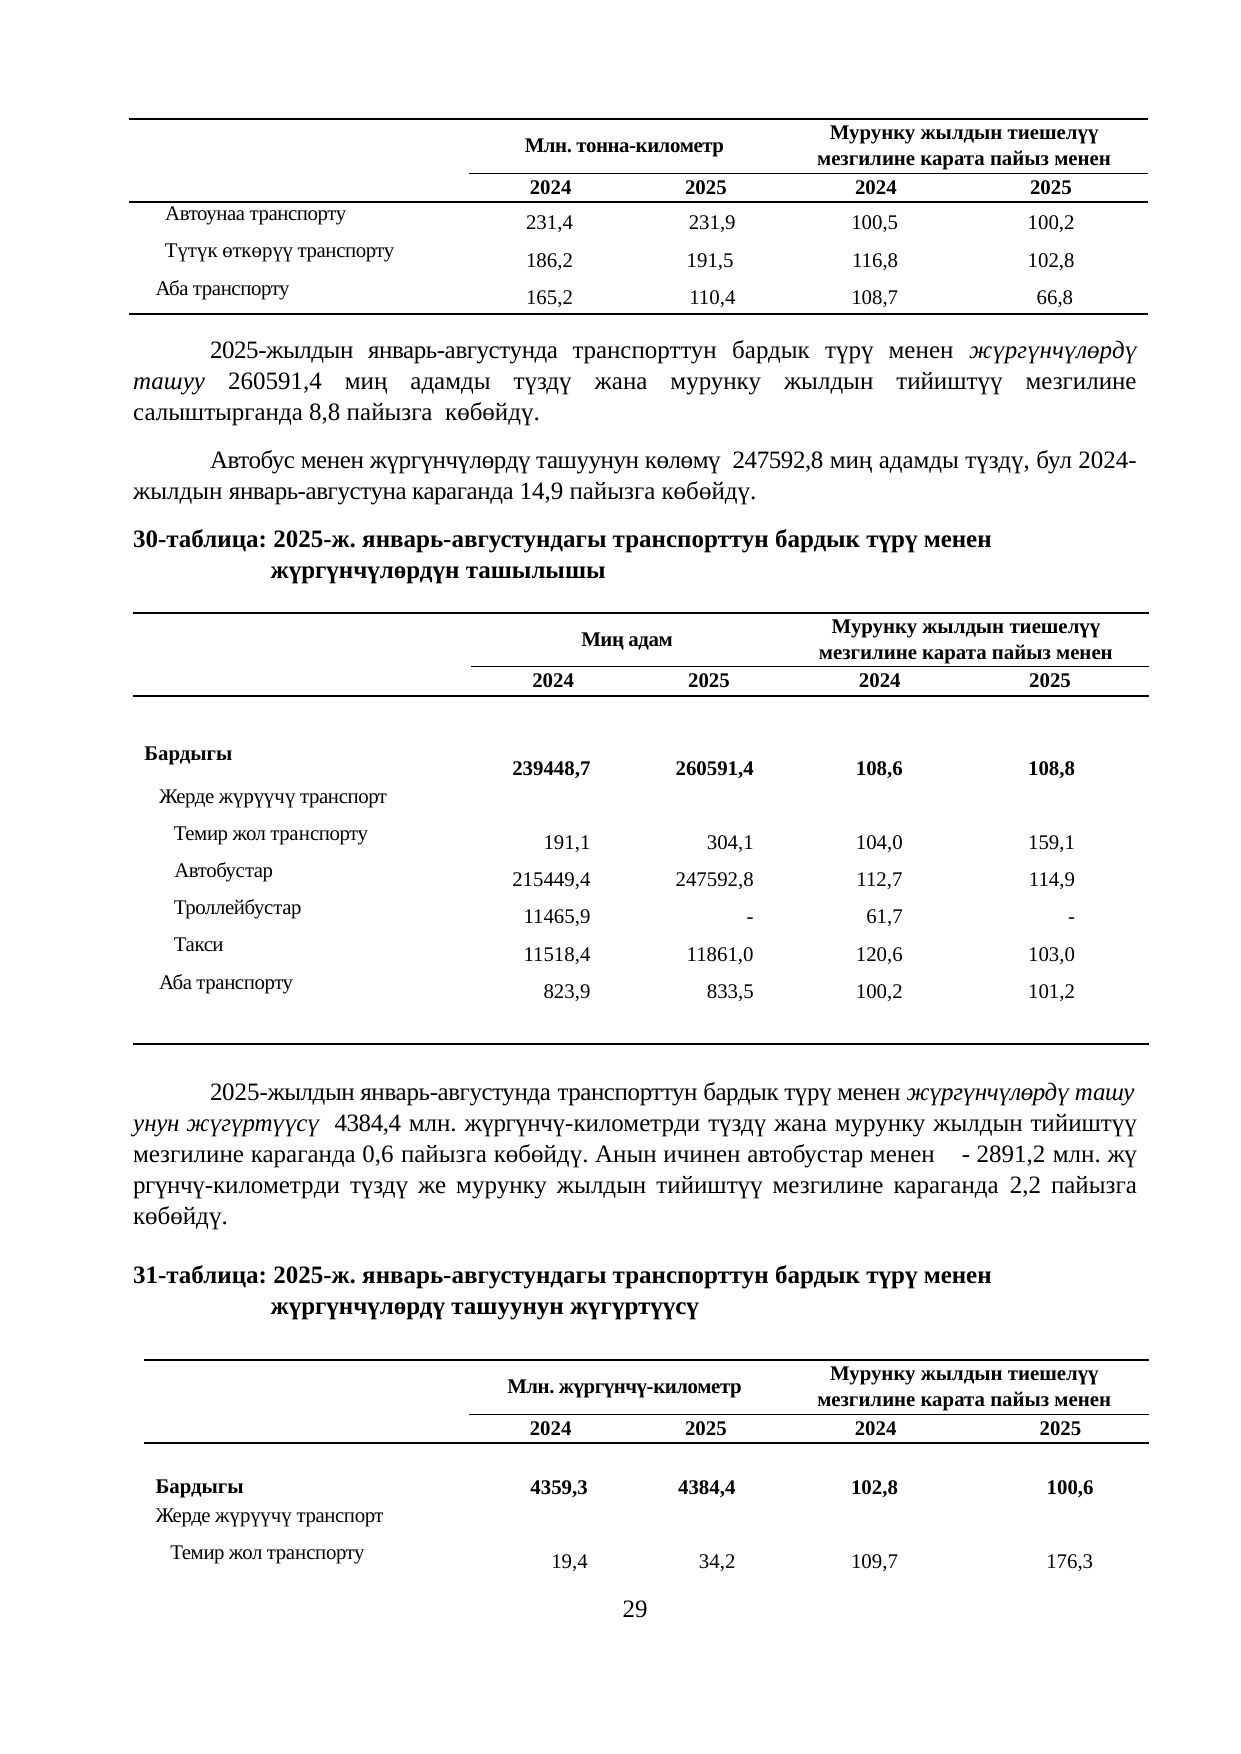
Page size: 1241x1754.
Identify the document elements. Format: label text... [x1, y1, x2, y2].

text 2025-жылдын январь-августунда транспорттун бардык түрү менен жүргүнчүлөрдү ташуунун жүгүртүүсү 4384,4 млн. жүргүнчү-километрди түздү жана мурунку жылдын тийиштүү мезгилине караганда 0,6 пайызга көбөйдү. Анын ичинен автобустар менен - 2891,2 млн. жүргүнчү-километрди түздү же мурунку жылдын тийиштүү мезгилине караганда 2,2 пайызга көбөйдү. [133, 1077, 1137, 1230]
text жүргүнчүлөрдү ташуунун жүгүртүүсү [133, 1291, 1137, 1320]
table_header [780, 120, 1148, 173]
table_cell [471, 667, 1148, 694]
text Автобус менен жүргүнчүлөрдү ташуунун көлөмү 247592,8 миң адамды түздү, бул 2024-жылдын январь-августуна караганда 14,9 пайызга көбөйдү. [133, 445, 1137, 505]
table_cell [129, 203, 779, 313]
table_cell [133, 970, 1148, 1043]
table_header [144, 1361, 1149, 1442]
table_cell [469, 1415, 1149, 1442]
text 2025-жылдын январь-августунда транспорттун бардык түрү менен жүргүнчүлөрдү ташуу 260591,4 миң адамды түздү жана мурунку жылдын тийиштүү мезгилине салыштырганда 8,8 пайызга көбөйдү. [133, 335, 1137, 426]
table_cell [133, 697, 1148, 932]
text жүргүнчүлөрдүн ташылышы [133, 555, 1137, 584]
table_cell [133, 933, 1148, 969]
text 31-таблица: 2025-ж. январь-августундагы транспорттун бардык түрү менен [133, 1260, 1137, 1289]
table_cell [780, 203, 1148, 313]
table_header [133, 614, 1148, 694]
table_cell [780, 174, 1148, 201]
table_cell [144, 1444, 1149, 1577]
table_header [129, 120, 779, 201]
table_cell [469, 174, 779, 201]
text 30-таблица: 2025-ж. январь-августундагы транспорттун бардык түрү менен [133, 524, 1137, 553]
